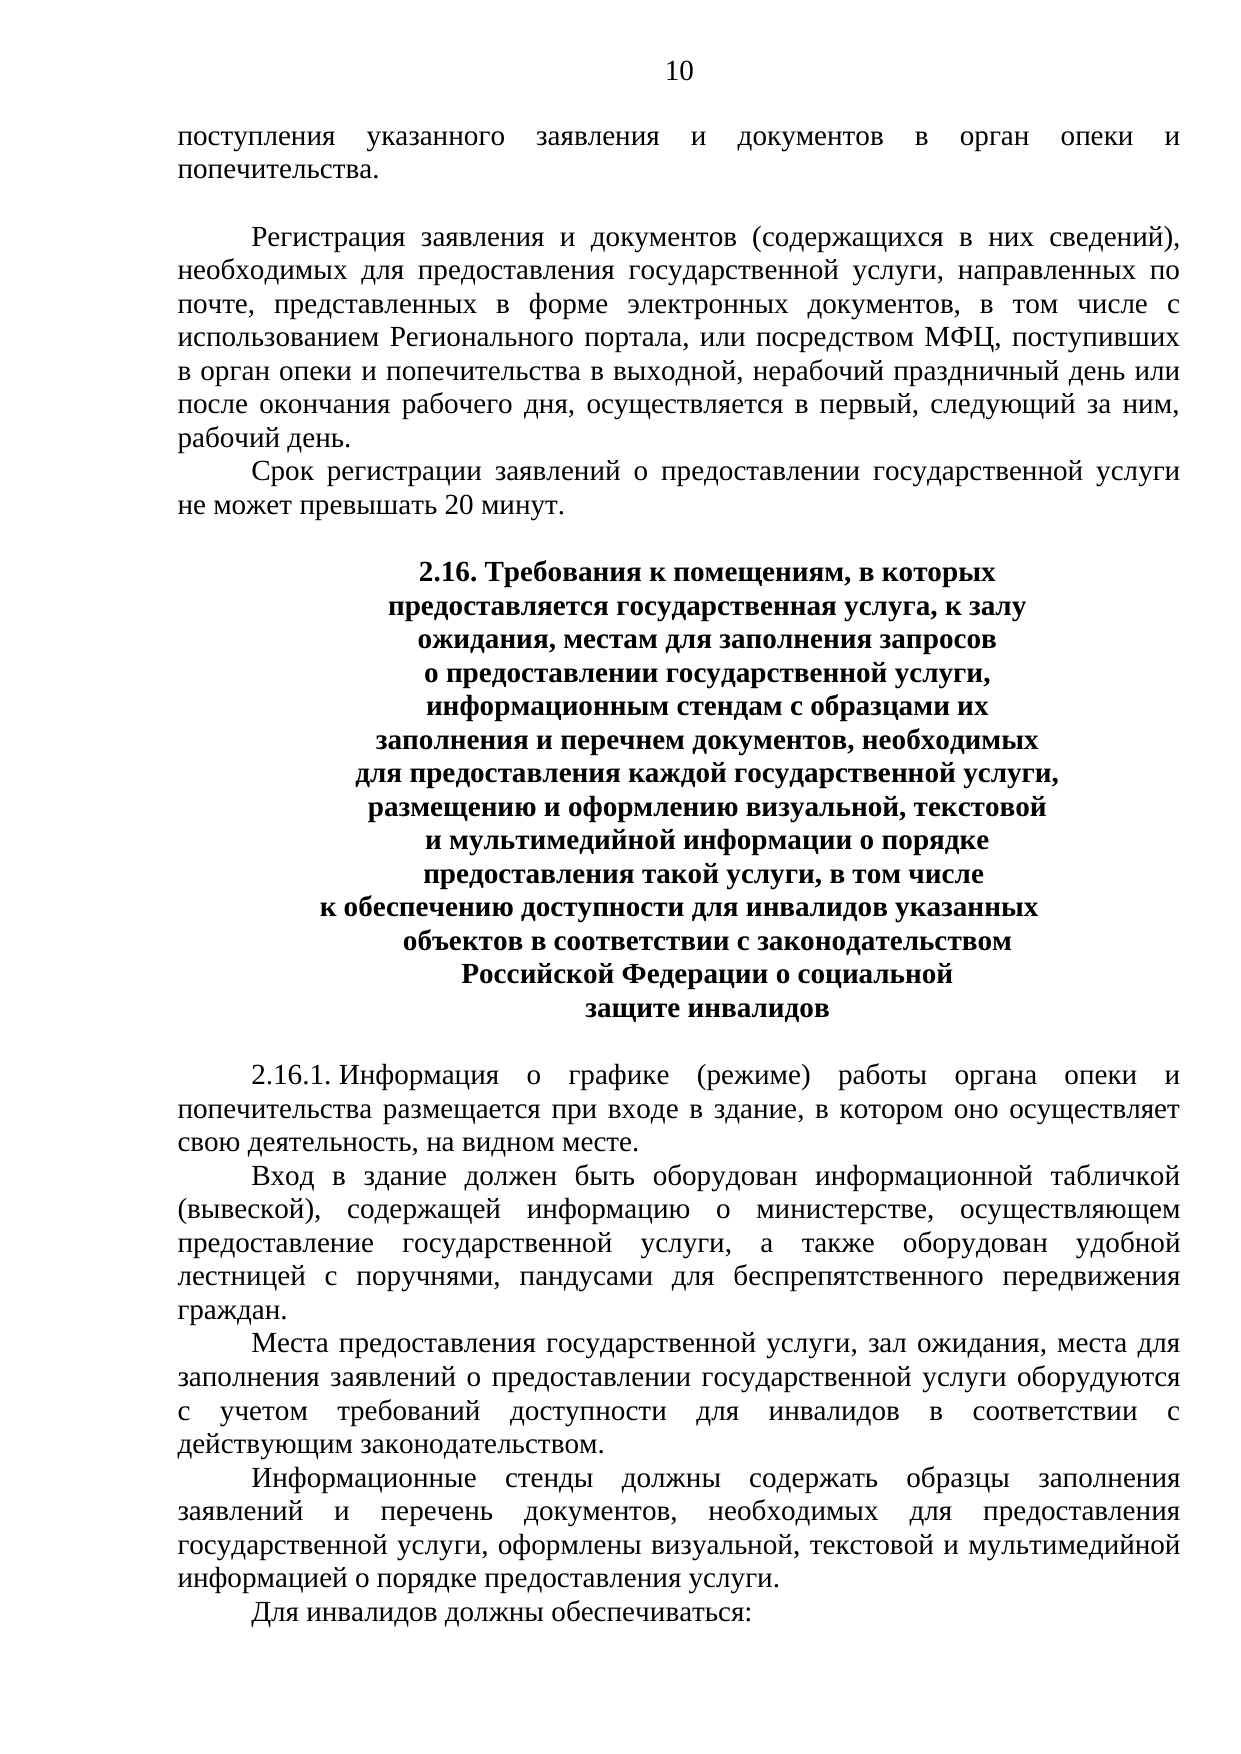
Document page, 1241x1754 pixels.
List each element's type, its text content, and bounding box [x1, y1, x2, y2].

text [177, 118, 1181, 185]
text о предоставлении государственной услуги, [177, 655, 1181, 688]
text заполнения и перечнем документов, необходимых [177, 722, 1181, 755]
text Регистрация заявления и документов (содержащихся в них сведений), необходимых для предоставления государственной услуги, направленных по почте, представленных в форме электронных документов, в том числе с использованием Регионального портала, или посредством МФЦ, поступивших в орган опеки и попечительства в выходной, нерабочий праздничный день или после окончания рабочего дня, осуществляется в первый, следующий за ним, рабочий день. [177, 219, 1181, 453]
text для предоставления каждой государственной услуги, [177, 755, 1181, 789]
text Срок регистрации заявлений о предоставлении государственной услуги не может превышать 20 минут. [177, 453, 1181, 521]
text Информационные стенды должны содержать образцы заполнения заявлений и перечень документов, необходимых для предоставления государственной услуги, оформлены визуальной, текстовой и мультимедийной информацией о порядке предоставления услуги. [177, 1460, 1181, 1594]
text защите инвалидов [177, 990, 1181, 1024]
text информационным стендам с образцами их [177, 688, 1181, 722]
text ожидания, местам для заполнения запросов [177, 621, 1181, 655]
text Для инвалидов должны обеспечиваться: [177, 1594, 1181, 1627]
text предоставления такой услуги, в том числе к обеспечению доступности для инвалидов указанных [177, 856, 1181, 923]
text 2.16.1. Информация о графике (режиме) работы органа опеки и попечительства размещается при входе в здание, в котором оно осуществляет свою деятельность, на видном месте. [177, 1057, 1181, 1158]
text Российской Федерации о социальной [177, 957, 1181, 990]
text размещению и оформлению визуальной, текстовой [177, 789, 1181, 822]
text 2.16. Требования к помещениям, в которых [177, 554, 1181, 588]
text Вход в здание должен быть оборудован информационной табличкой (вывеской), содержащей информацию о министерстве, осуществляющем предоставление государственной услуги, а также оборудован удобной лестницей с поручнями, пандусами для беспрепятственного передвижения граждан. [177, 1158, 1181, 1326]
text и мультимедийной информации о порядке [177, 822, 1181, 856]
text Места предоставления государственной услуги, зал ожидания, места для заполнения заявлений о предоставлении государственной услуги оборудуются с учетом требований доступности для инвалидов в соответствии с действующим законодательством. [177, 1326, 1181, 1460]
text предоставляется государственная услуга, к залу [177, 588, 1181, 621]
text объектов в соответствии с законодательством [177, 923, 1181, 957]
